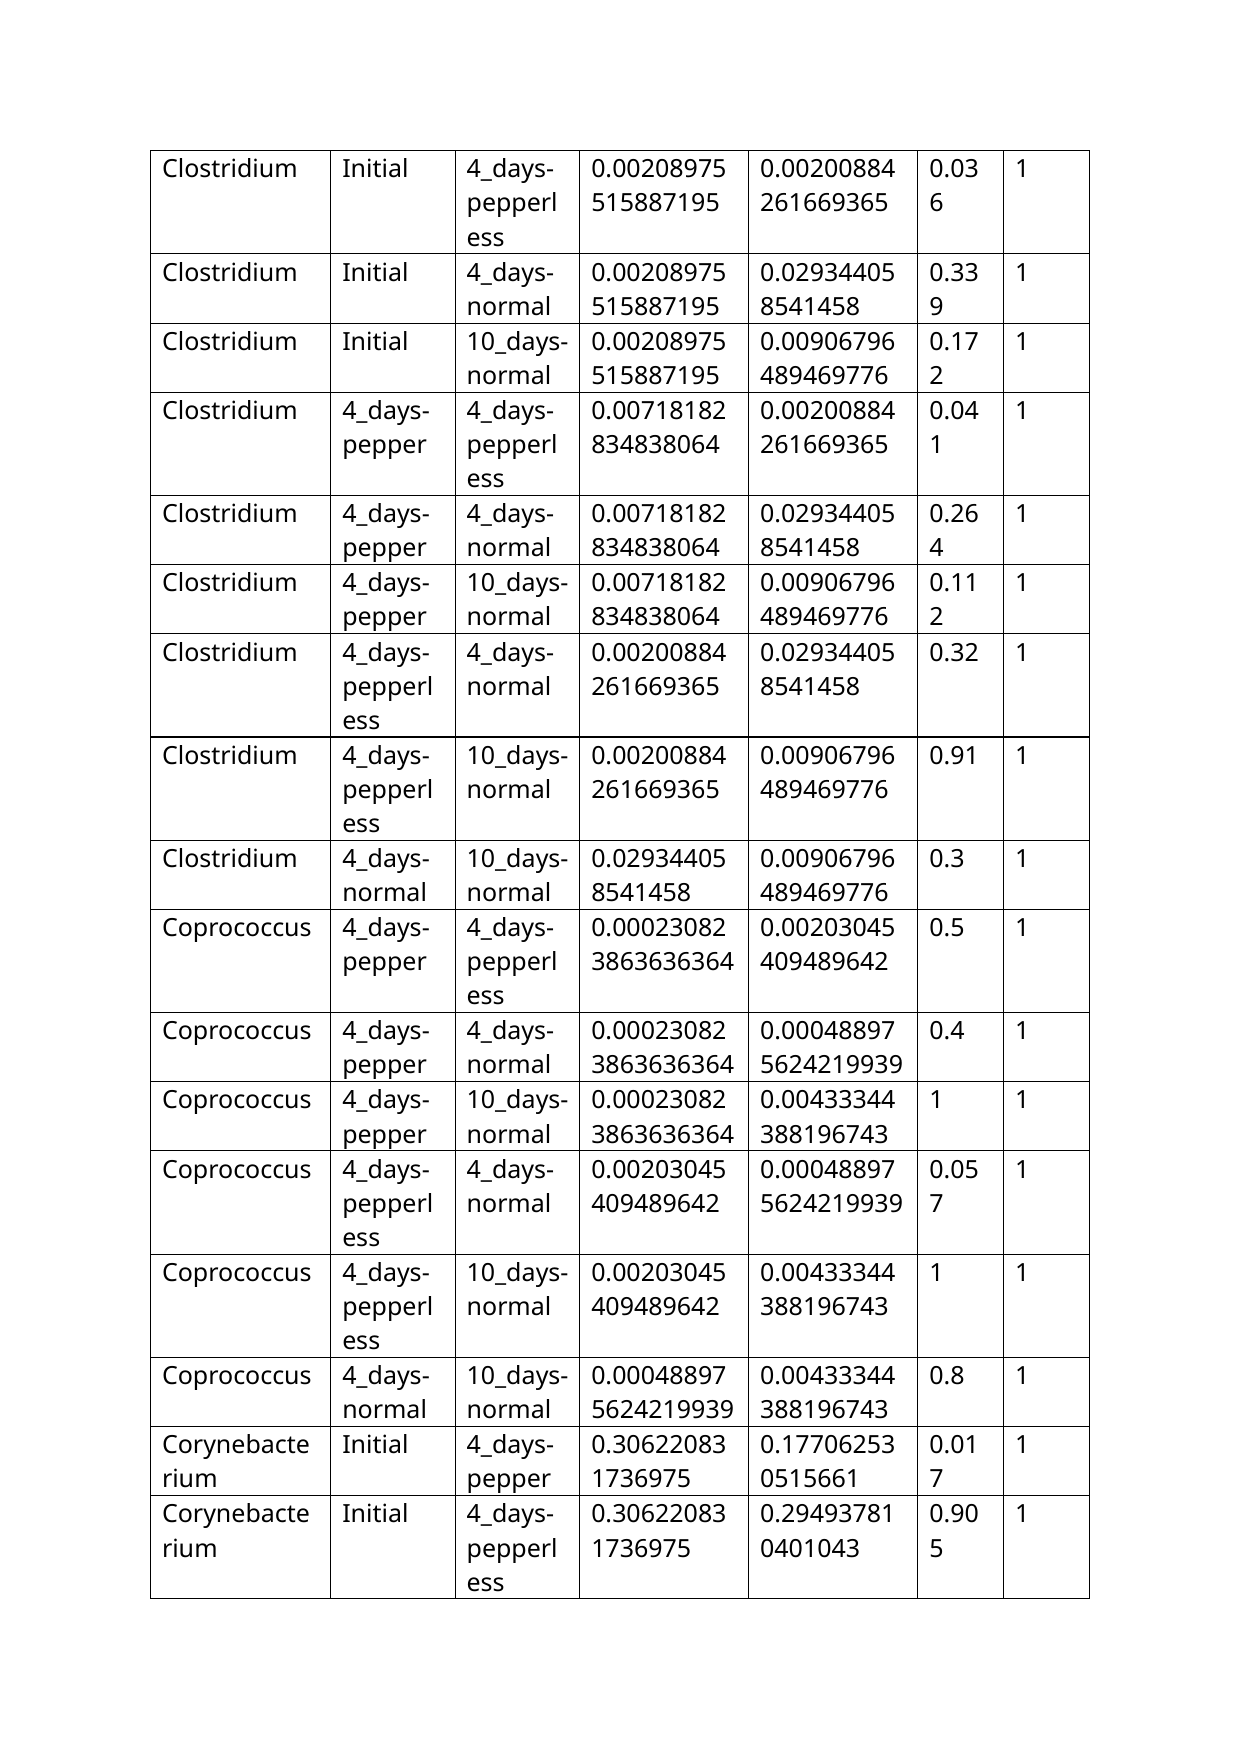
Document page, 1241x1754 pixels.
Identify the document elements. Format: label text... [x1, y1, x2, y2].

table_cell 4_days-pepperless [456, 393, 579, 495]
table_cell 4_days-normal [456, 496, 579, 564]
table_cell 4_days-pepper [331, 1013, 455, 1081]
table_cell 0.017 [918, 1427, 1003, 1495]
table_cell 10_days-normal [456, 1255, 579, 1357]
table_cell 0.00200884261669365 [580, 634, 748, 736]
table_cell 1 [1004, 738, 1089, 839]
table_cell 0.00906796489469776 [749, 324, 917, 392]
table_cell 4_days-normal [456, 634, 579, 736]
table_cell 4_days-pepperless [331, 738, 455, 839]
table_cell 10_days-normal [456, 324, 579, 392]
table_cell 0.00433344388196743 [749, 1082, 917, 1150]
table_cell 1 [1004, 496, 1089, 564]
table_cell Clostridium [151, 324, 330, 392]
table_cell Coprococcus [151, 1082, 330, 1150]
table_cell 0.00203045409489642 [580, 1255, 748, 1357]
table_cell 1 [1004, 324, 1089, 392]
table_cell 4_days-pepperless [331, 634, 455, 736]
table_cell 0.3 [918, 841, 1003, 909]
table_cell Clostridium [151, 738, 330, 839]
table_cell Initial [331, 151, 455, 253]
table_cell 10_days-normal [456, 565, 579, 633]
table_cell 0.00906796489469776 [749, 565, 917, 633]
table_cell 0.00718182834838064 [580, 393, 748, 495]
table_cell Corynebacterium [151, 1427, 330, 1495]
table_cell 0.00208975515887195 [580, 324, 748, 392]
table_cell 0.029344058541458 [749, 634, 917, 736]
table_cell 4_days-pepper [331, 565, 455, 633]
table_cell 1 [1004, 634, 1089, 736]
table_cell 1 [1004, 1427, 1089, 1495]
table_cell 0.5 [918, 910, 1003, 1012]
table_cell 4_days-pepper [456, 1427, 579, 1495]
table_cell Coprococcus [151, 1358, 330, 1426]
table_cell 1 [1004, 393, 1089, 495]
table_cell Initial [331, 254, 455, 322]
table_cell 4_days-pepper [331, 496, 455, 564]
table_cell 1 [918, 1255, 1003, 1357]
table_cell 0.4 [918, 1013, 1003, 1081]
table_cell 0.00203045409489642 [580, 1151, 748, 1253]
table_cell 0.029344058541458 [580, 841, 748, 909]
table_cell 0.00718182834838064 [580, 565, 748, 633]
table_cell 4_days-normal [456, 1151, 579, 1253]
table_cell Clostridium [151, 393, 330, 495]
table_cell Coprococcus [151, 1013, 330, 1081]
table_cell 4_days-normal [456, 1013, 579, 1081]
table_cell 1 [1004, 841, 1089, 909]
table_cell 0.00200884261669365 [580, 738, 748, 839]
table_cell 1 [1004, 1255, 1089, 1357]
table_cell 0.000488975624219939 [749, 1151, 917, 1253]
table_cell Clostridium [151, 841, 330, 909]
table_cell 0.000230823863636364 [580, 1013, 748, 1081]
table_cell 0.306220831736975 [580, 1496, 748, 1598]
table_cell 10_days-normal [456, 738, 579, 839]
table_cell 0.00433344388196743 [749, 1358, 917, 1426]
table_cell 10_days-normal [456, 1082, 579, 1150]
table_cell 1 [1004, 1496, 1089, 1598]
table_cell 4_days-pepper [331, 393, 455, 495]
table_cell Clostridium [151, 565, 330, 633]
table_cell 4_days-pepper [331, 910, 455, 1012]
table_cell 0.00200884261669365 [749, 151, 917, 253]
table_cell Coprococcus [151, 910, 330, 1012]
table_cell 0.905 [918, 1496, 1003, 1598]
table_cell Coprococcus [151, 1151, 330, 1253]
table_cell 0.00203045409489642 [749, 910, 917, 1012]
table_cell 0.029344058541458 [749, 496, 917, 564]
table_cell 0.8 [918, 1358, 1003, 1426]
table_cell 1 [1004, 1082, 1089, 1150]
table_cell 0.32 [918, 634, 1003, 736]
table_cell 0.177062530515661 [749, 1427, 917, 1495]
table_cell 0.339 [918, 254, 1003, 322]
table_cell 0.036 [918, 151, 1003, 253]
table_cell 0.00718182834838064 [580, 496, 748, 564]
table_cell 0.00208975515887195 [580, 151, 748, 253]
table_cell Initial [331, 1427, 455, 1495]
table_cell 1 [1004, 910, 1089, 1012]
table_cell Coprococcus [151, 1255, 330, 1357]
table_cell 1 [1004, 1151, 1089, 1253]
table_cell 1 [1004, 565, 1089, 633]
table_cell 0.264 [918, 496, 1003, 564]
table_cell 0.00433344388196743 [749, 1255, 917, 1357]
table_cell 0.00906796489469776 [749, 841, 917, 909]
table_cell 4_days-pepperless [331, 1151, 455, 1253]
table_cell 1 [1004, 254, 1089, 322]
table_cell Corynebacterium [151, 1496, 330, 1598]
table_cell 4_days-pepperless [331, 1255, 455, 1357]
table_cell 0.00208975515887195 [580, 254, 748, 322]
table_cell 0.057 [918, 1151, 1003, 1253]
table_cell Clostridium [151, 634, 330, 736]
table_cell 0.306220831736975 [580, 1427, 748, 1495]
table_cell 1 [1004, 1013, 1089, 1081]
table_cell 0.000230823863636364 [580, 910, 748, 1012]
table_cell 0.029344058541458 [749, 254, 917, 322]
table_cell 10_days-normal [456, 1358, 579, 1426]
table_cell Clostridium [151, 254, 330, 322]
table_cell 4_days-pepperless [456, 910, 579, 1012]
table_cell 4_days-pepper [331, 1082, 455, 1150]
table_cell 0.112 [918, 565, 1003, 633]
table_cell 0.000488975624219939 [749, 1013, 917, 1081]
table_cell 10_days-normal [456, 841, 579, 909]
table_cell 0.00200884261669365 [749, 393, 917, 495]
table_cell Initial [331, 1496, 455, 1598]
table_cell 1 [918, 1082, 1003, 1150]
table_cell 1 [1004, 151, 1089, 253]
table_cell 4_days-normal [331, 1358, 455, 1426]
table_cell 0.041 [918, 393, 1003, 495]
table_cell 4_days-normal [331, 841, 455, 909]
table_cell 0.91 [918, 738, 1003, 839]
table_cell 0.294937810401043 [749, 1496, 917, 1598]
table_cell 0.172 [918, 324, 1003, 392]
table_cell Clostridium [151, 151, 330, 253]
table_cell 4_days-pepperless [456, 151, 579, 253]
table_cell 0.00906796489469776 [749, 738, 917, 839]
table_cell 0.000230823863636364 [580, 1082, 748, 1150]
table_cell Clostridium [151, 496, 330, 564]
table_cell 0.000488975624219939 [580, 1358, 748, 1426]
table_cell Initial [331, 324, 455, 392]
table_cell 1 [1004, 1358, 1089, 1426]
table_cell 4_days-pepperless [456, 1496, 579, 1598]
table_cell 4_days-normal [456, 254, 579, 322]
